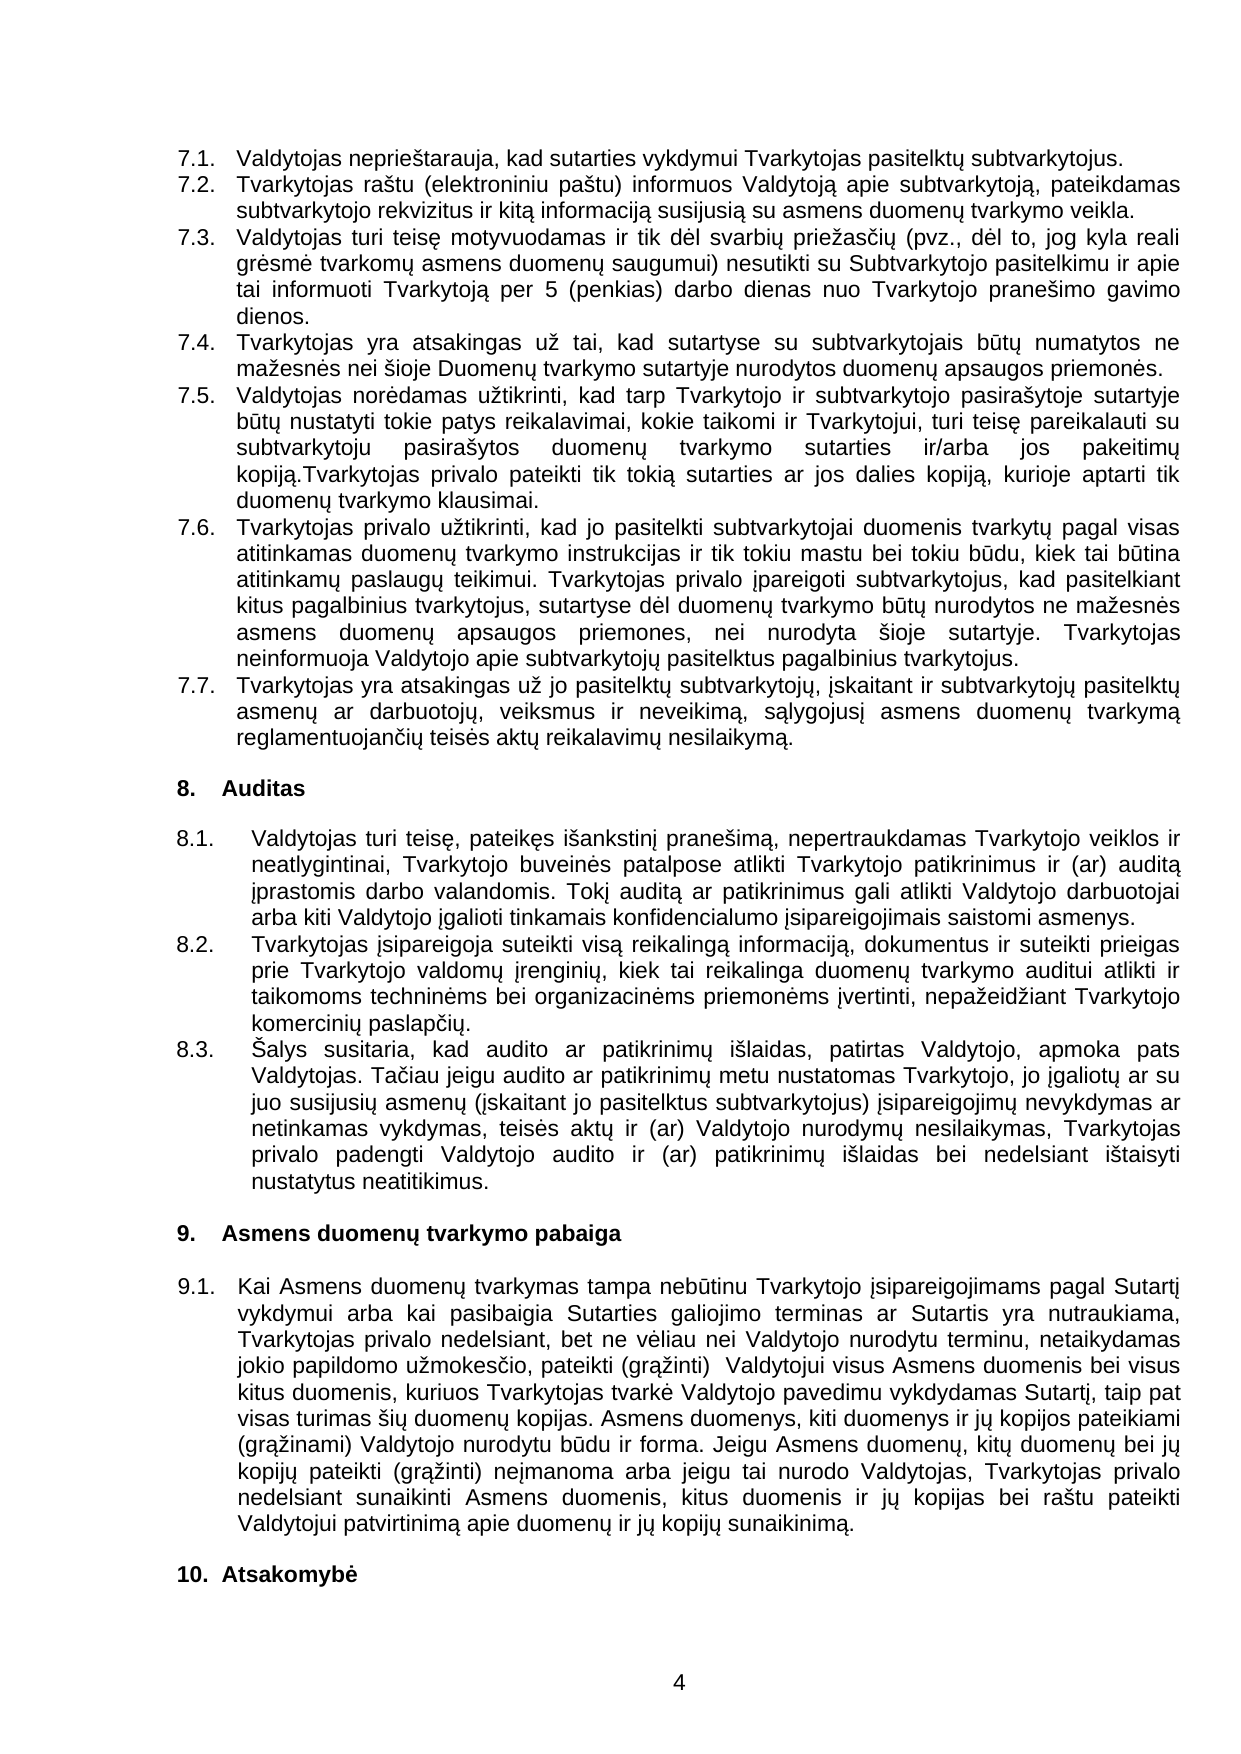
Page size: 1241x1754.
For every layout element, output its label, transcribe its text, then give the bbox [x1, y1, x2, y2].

list Valdytojas norėdamas užtikrinti, kad tarp Tvarkytojo ir subtvarkytojo pasirašytoje sutartyje būtų nustatyti tokie patys reikalavimai, kokie taikomi ir Tvarkytojui, turi teisę pareikalauti su subtvarkytoju pasirašytos duomenų tvarkymo sutarties ir/arba jos pakeitimų kopiją.Tvarkytojas privalo pateikti tik tokią sutarties ar jos dalies kopiją, kurioje aptarti tik duomenų tvarkymo klausimai. [177, 382, 1181, 513]
subtitle Atsakomybė [177, 1561, 1181, 1587]
subtitle Kai Asmens duomenų tvarkymas tampa nebūtinu Tvarkytojo įsipareigojimams pagal Sutartį vykdymui arba kai pasibaigia Sutarties galiojimo terminas ar Sutartis yra nutraukiama, Tvarkytojas privalo nedelsiant, bet ne vėliau nei Valdytojo nurodytu terminu, netaikydamas jokio papildomo užmokesčio, pateikti (grąžinti) Valdytojui visus Asmens duomenis bei visus kitus duomenis, kuriuos Tvarkytojas tvarkė Valdytojo pavedimu vykdydamas Sutartį, taip pat visas turimas šių duomenų kopijas. Asmens duomenys, kiti duomenys ir jų kopijos pateikiami (grąžinami) Valdytojo nurodytu būdu ir forma. Jeigu Asmens duomenų, kitų duomenų bei jų kopijų pateikti (grąžinti) neįmanoma arba jeigu tai nurodo Valdytojas, Tvarkytojas privalo nedelsiant sunaikinti Asmens duomenis, kitus duomenis ir jų kopijas bei raštu pateikti Valdytojui patvirtinimą apie duomenų ir jų kopijų sunaikinimą. [177, 1273, 1181, 1537]
subtitle Tvarkytojas yra atsakingas už tai, kad sutartyse su subtvarkytojais būtų numatytos ne mažesnės nei šioje Duomenų tvarkymo sutartyje nurodytos duomenų apsaugos priemonės. [177, 329, 1181, 382]
subtitle Asmens duomenų tvarkymo pabaiga [177, 1220, 1181, 1247]
subtitle Tvarkytojas raštu (elektroniniu paštu) informuos Valdytoją apie subtvarkytoją, pateikdamas subtvarkytojo rekvizitus ir kitą informaciją susijusią su asmens duomenų tvarkymo veikla. [177, 171, 1181, 223]
subtitle Tvarkytojas privalo užtikrinti, kad jo pasitelkti subtvarkytojai duomenis tvarkytų pagal visas atitinkamas duomenų tvarkymo instrukcijas ir tik tokiu mastu bei tokiu būdu, kiek tai būtina atitinkamų paslaugų teikimui. Tvarkytojas privalo įpareigoti subtvarkytojus, kad pasitelkiant kitus pagalbinius tvarkytojus, sutartyse dėl duomenų tvarkymo būtų nurodytos ne mažesnės asmens duomenų apsaugos priemones, nei nurodyta šioje sutartyje. Tvarkytojas neinformuoja Valdytojo apie subtvarkytojų pasitelktus pagalbinius tvarkytojus. [177, 513, 1181, 672]
subtitle Valdytojas turi teisę motyvuodamas ir tik dėl svarbių priežasčių (pvz., dėl to, jog kyla reali grėsmė tvarkomų asmens duomenų saugumui) nesutikti su Subtvarkytojo pasitelkimu ir apie tai informuoti Tvarkytoją per 5 (penkias) darbo dienas nuo Tvarkytojo pranešimo gavimo dienos. [177, 223, 1181, 329]
subtitle Auditas [177, 775, 1181, 801]
list Tvarkytojas įsipareigoja suteikti visą reikalingą informaciją, dokumentus ir suteikti prieigas prie Tvarkytojo valdomų įrenginių, kiek tai reikalinga duomenų tvarkymo auditui atlikti ir taikomoms techninėms bei organizacinėms priemonėms įvertinti, nepažeidžiant Tvarkytojo komercinių paslapčių. [176, 931, 1181, 1036]
subtitle Tvarkytojas yra atsakingas už jo pasitelktų subtvarkytojų, įskaitant ir subtvarkytojų pasitelktų asmenų ar darbuotojų, veiksmus ir neveikimą, sąlygojusį asmens duomenų tvarkymą reglamentuojančių teisės aktų reikalavimų nesilaikymą. [177, 672, 1181, 751]
subtitle Valdytojas neprieštarauja, kad sutarties vykdymui Tvarkytojas pasitelktų subtvarkytojus. [177, 144, 1181, 171]
list Šalys susitaria, kad audito ar patikrinimų išlaidas, patirtas Valdytojo, apmoka pats Valdytojas. Tačiau jeigu audito ar patikrinimų metu nustatomas Tvarkytojo, jo įgaliotų ar su juo susijusių asmenų (įskaitant jo pasitelktus subtvarkytojus) įsipareigojimų nevykdymas ar netinkamas vykdymas, teisės aktų ir (ar) Valdytojo nurodymų nesilaikymas, Tvarkytojas privalo padengti Valdytojo audito ir (ar) patikrinimų išlaidas bei nedelsiant ištaisyti nustatytus neatitikimus. [176, 1036, 1181, 1194]
list Valdytojas turi teisę, pateikęs išankstinį pranešimą, nepertraukdamas Tvarkytojo veiklos ir neatlygintinai, Tvarkytojo buveinės patalpose atlikti Tvarkytojo patikrinimus ir (ar) auditą įprastomis darbo valandomis. Tokį auditą ar patikrinimus gali atlikti Valdytojo darbuotojai arba kiti Valdytojo įgalioti tinkamais konfidencialumo įsipareigojimais saistomi asmenys. [176, 825, 1181, 931]
